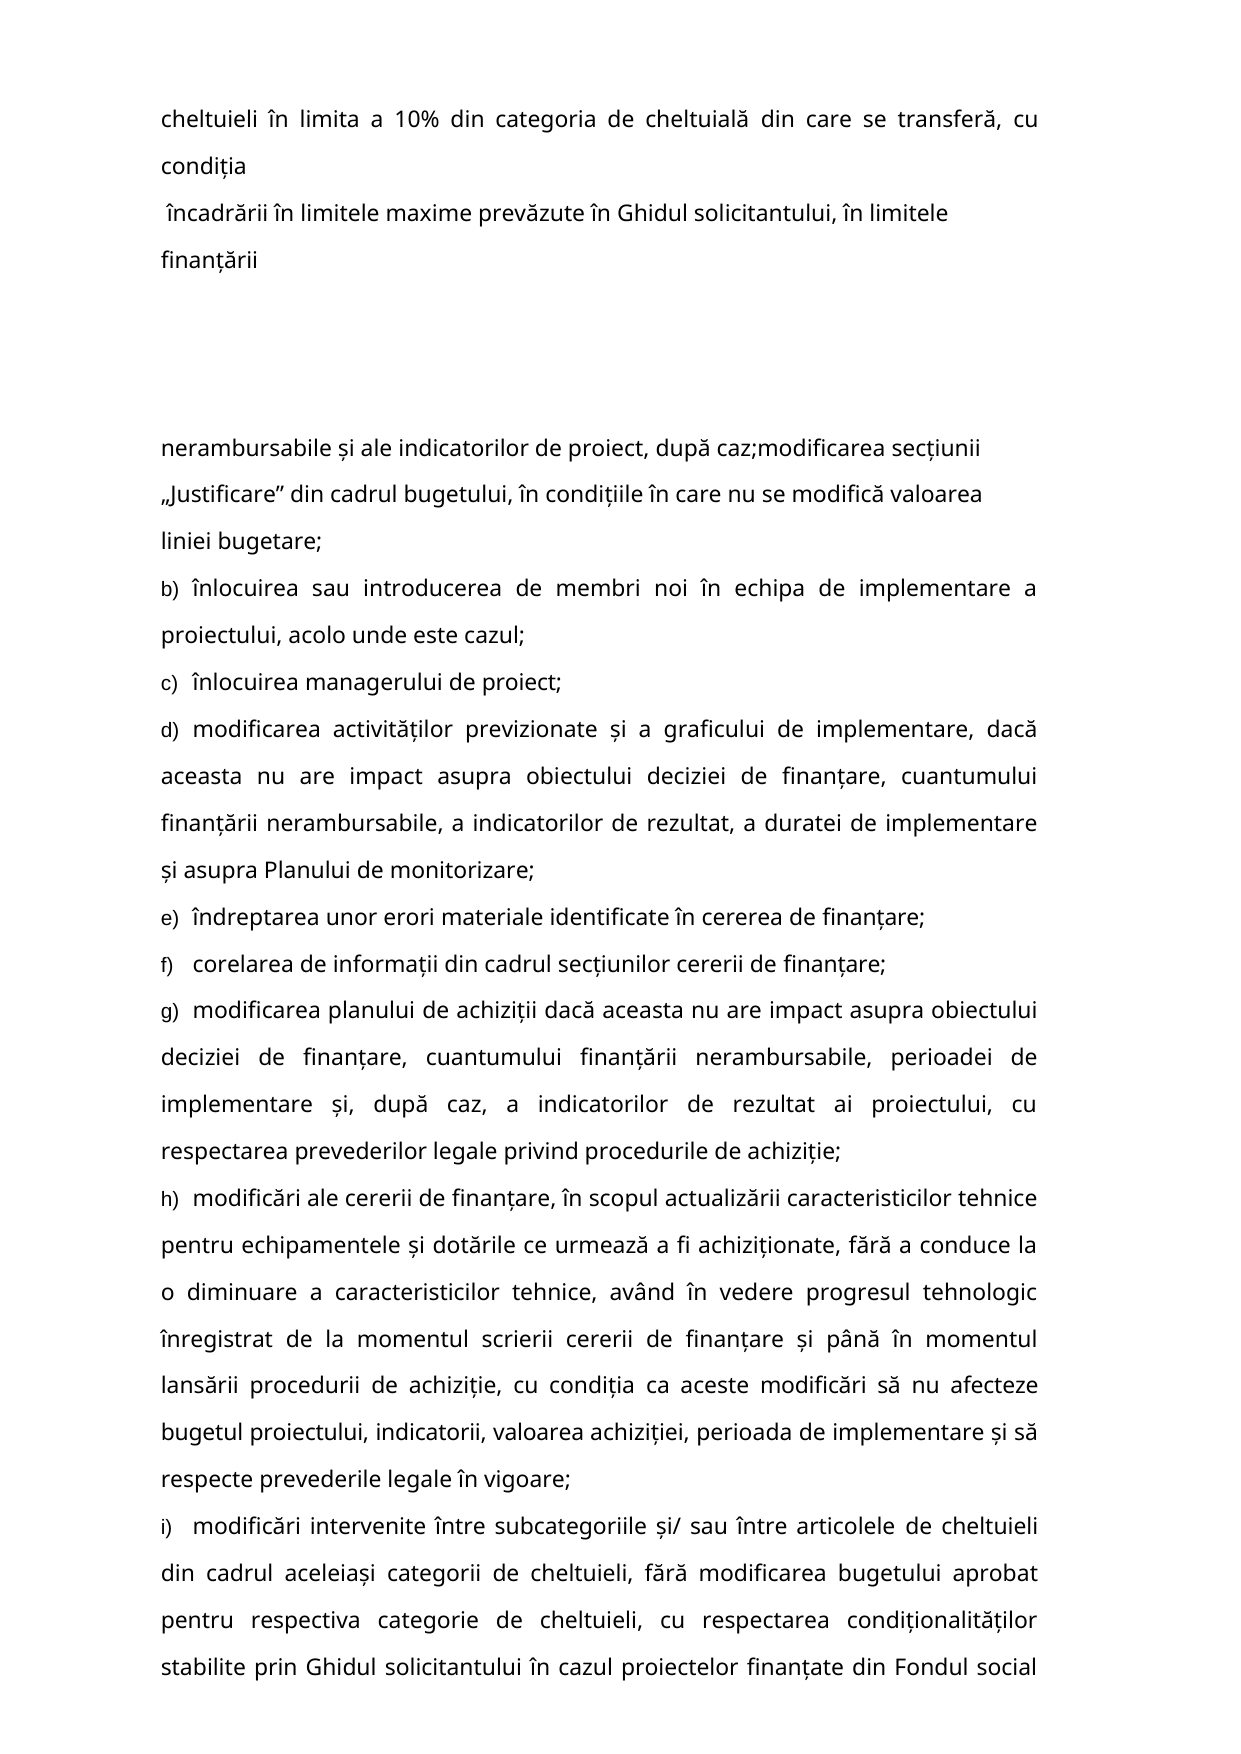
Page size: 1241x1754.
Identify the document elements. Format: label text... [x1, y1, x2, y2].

list modificarea planului de achiziții dacă aceasta nu are impact asupra obiectului deciziei de finanțare, cuantumului finanțării nerambursabile, perioadei de implementare și, după caz, a indicatorilor de rezultat ai proiectului, cu respectarea prevederilor legale privind procedurile de achiziție; [161, 994, 1038, 1166]
list corelarea de informații din cadrul secțiunilor cererii de finanțare; [161, 947, 1038, 979]
list modificări ale cererii de finanțare, în scopul actualizării caracteristicilor tehnice pentru echipamentele și dotările ce urmează a fi achiziționate, fără a conduce la o diminuare a caracteristicilor tehnice, având în vedere progresul tehnologic înregistrat de la momentul scrierii cererii de finanțare și până în momentul lansării procedurii de achiziție, cu condiția ca aceste modificări să nu afecteze bugetul proiectului, indicatorii, valoarea achiziției, perioada de implementare și să respecte prevederile legale în vigoare; [161, 1182, 1038, 1494]
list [161, 1510, 1038, 1682]
text încadrării în limitele maxime prevăzute în Ghidul solicitantului, în limitele finanțării [161, 197, 1038, 275]
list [161, 103, 1038, 182]
list modificarea activităților previzionate și a graficului de implementare, dacă aceasta nu are impact asupra obiectului deciziei de finanțare, cuantumului finanțării nerambursabile, a indicatorilor de rezultat, a duratei de implementare și asupra Planului de monitorizare; [161, 713, 1038, 885]
text nerambursabile și ale indicatorilor de proiect, după caz;modificarea secțiunii „Justificare” din cadrul bugetului, în condițiile în care nu se modifică valoarea liniei bugetare; [161, 432, 1038, 557]
list înlocuirea sau introducerea de membri noi în echipa de implementare a proiectului, acolo unde este cazul; [161, 572, 1038, 650]
list înlocuirea managerului de proiect; [161, 666, 1038, 697]
list îndreptarea unor erori materiale identificate în cererea de finanțare; [161, 901, 1038, 932]
